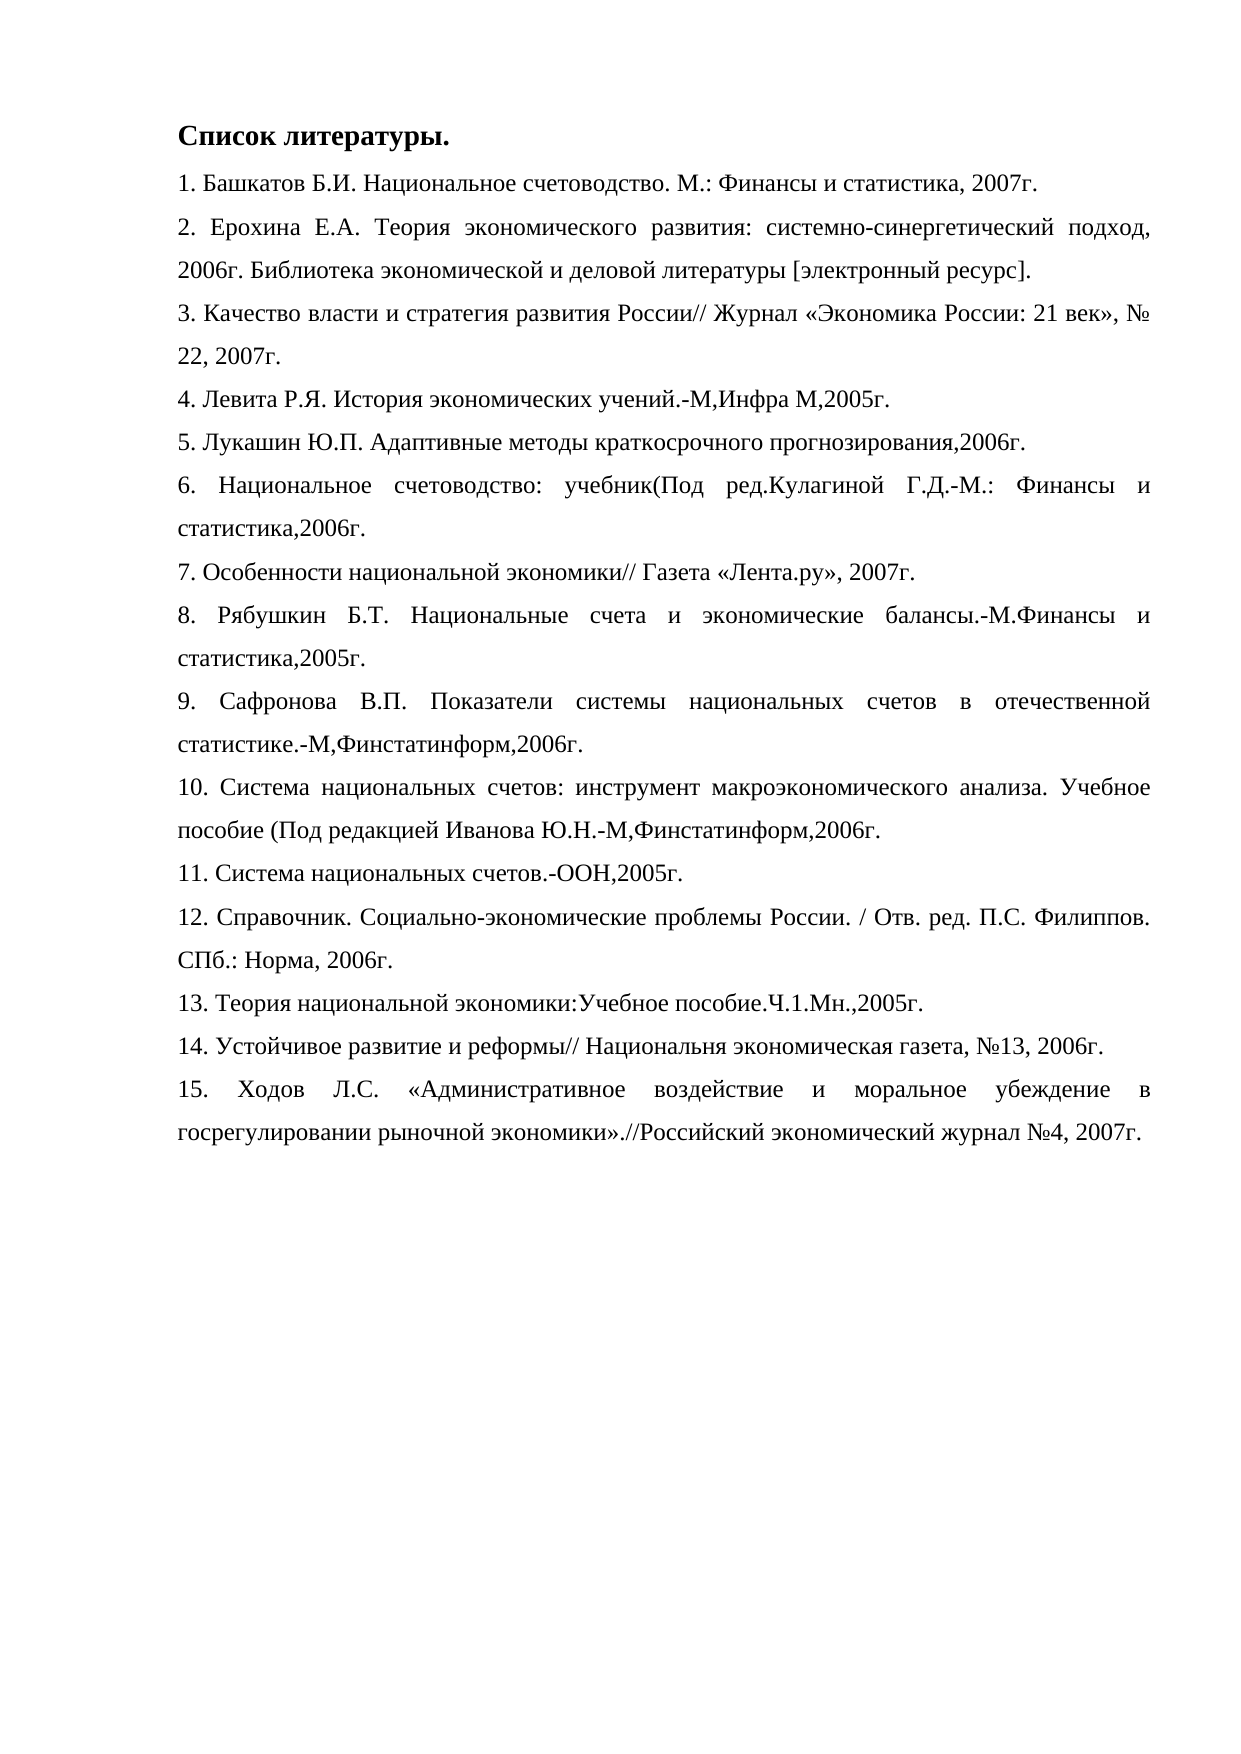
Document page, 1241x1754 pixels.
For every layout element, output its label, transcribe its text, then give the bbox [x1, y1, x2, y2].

text 15. Ходов Л.С. «Административное воздействие и моральное убеждение в госрегулировании рыночной экономики».//Российский экономический журнал №4, 2007г. [177, 1074, 1152, 1146]
text 10. Система национальных счетов: инструмент макроэкономического анализа. Учебное пособие (Под редакцией Иванова Ю.Н.-М,Финстатинформ,2006г. [177, 772, 1152, 844]
text 11. Система национальных счетов.-ООН,2005г. [177, 858, 1152, 887]
text 3. Качество власти и стратегия развития России// Журнал «Экономика России: 21 век», № 22, 2007г. [177, 298, 1152, 370]
text 7. Особенности национальной экономики// Газета «Лента.ру», 2007г. [177, 557, 1152, 585]
text 12. Справочник. Социально-экономические проблемы России. / Отв. ред. П.С. Филиппов. СПб.: Норма, 2006г. [177, 902, 1152, 973]
text 1. Башкатов Б.И. Национальное счетоводство. М.: Финансы и статистика, 2007г. [177, 168, 1152, 197]
text 14. Устойчивое развитие и реформы// Национальня экономическая газета, №13, 2006г. [177, 1031, 1152, 1060]
text 8. Рябушкин Б.Т. Национальные счета и экономические балансы.-М.Финансы и статистика,2005г. [177, 600, 1152, 672]
text 6. Национальное счетоводство: учебник(Под ред.Кулагиной Г.Д.-М.: Финансы и статистика,2006г. [177, 470, 1152, 542]
text 5. Лукашин Ю.П. Адаптивные методы краткосрочного прогнозирования,2006г. [177, 427, 1152, 456]
text 2. Ерохина Е.А. Теория экономического развития: системно-синергетический подход, 2006г. Библиотека экономической и деловой литературы [электронный ресурс]. [177, 212, 1152, 283]
text 4. Левита Р.Я. История экономических учений.-М,Инфра М,2005г. [177, 384, 1152, 413]
text 13. Теория национальной экономики:Учебное пособие.Ч.1.Мн.,2005г. [177, 988, 1152, 1017]
text 9. Сафронова В.П. Показатели системы национальных счетов в отечественной статистике.-М,Финстатинформ,2006г. [177, 686, 1152, 758]
text Список литературы. [177, 118, 1152, 152]
